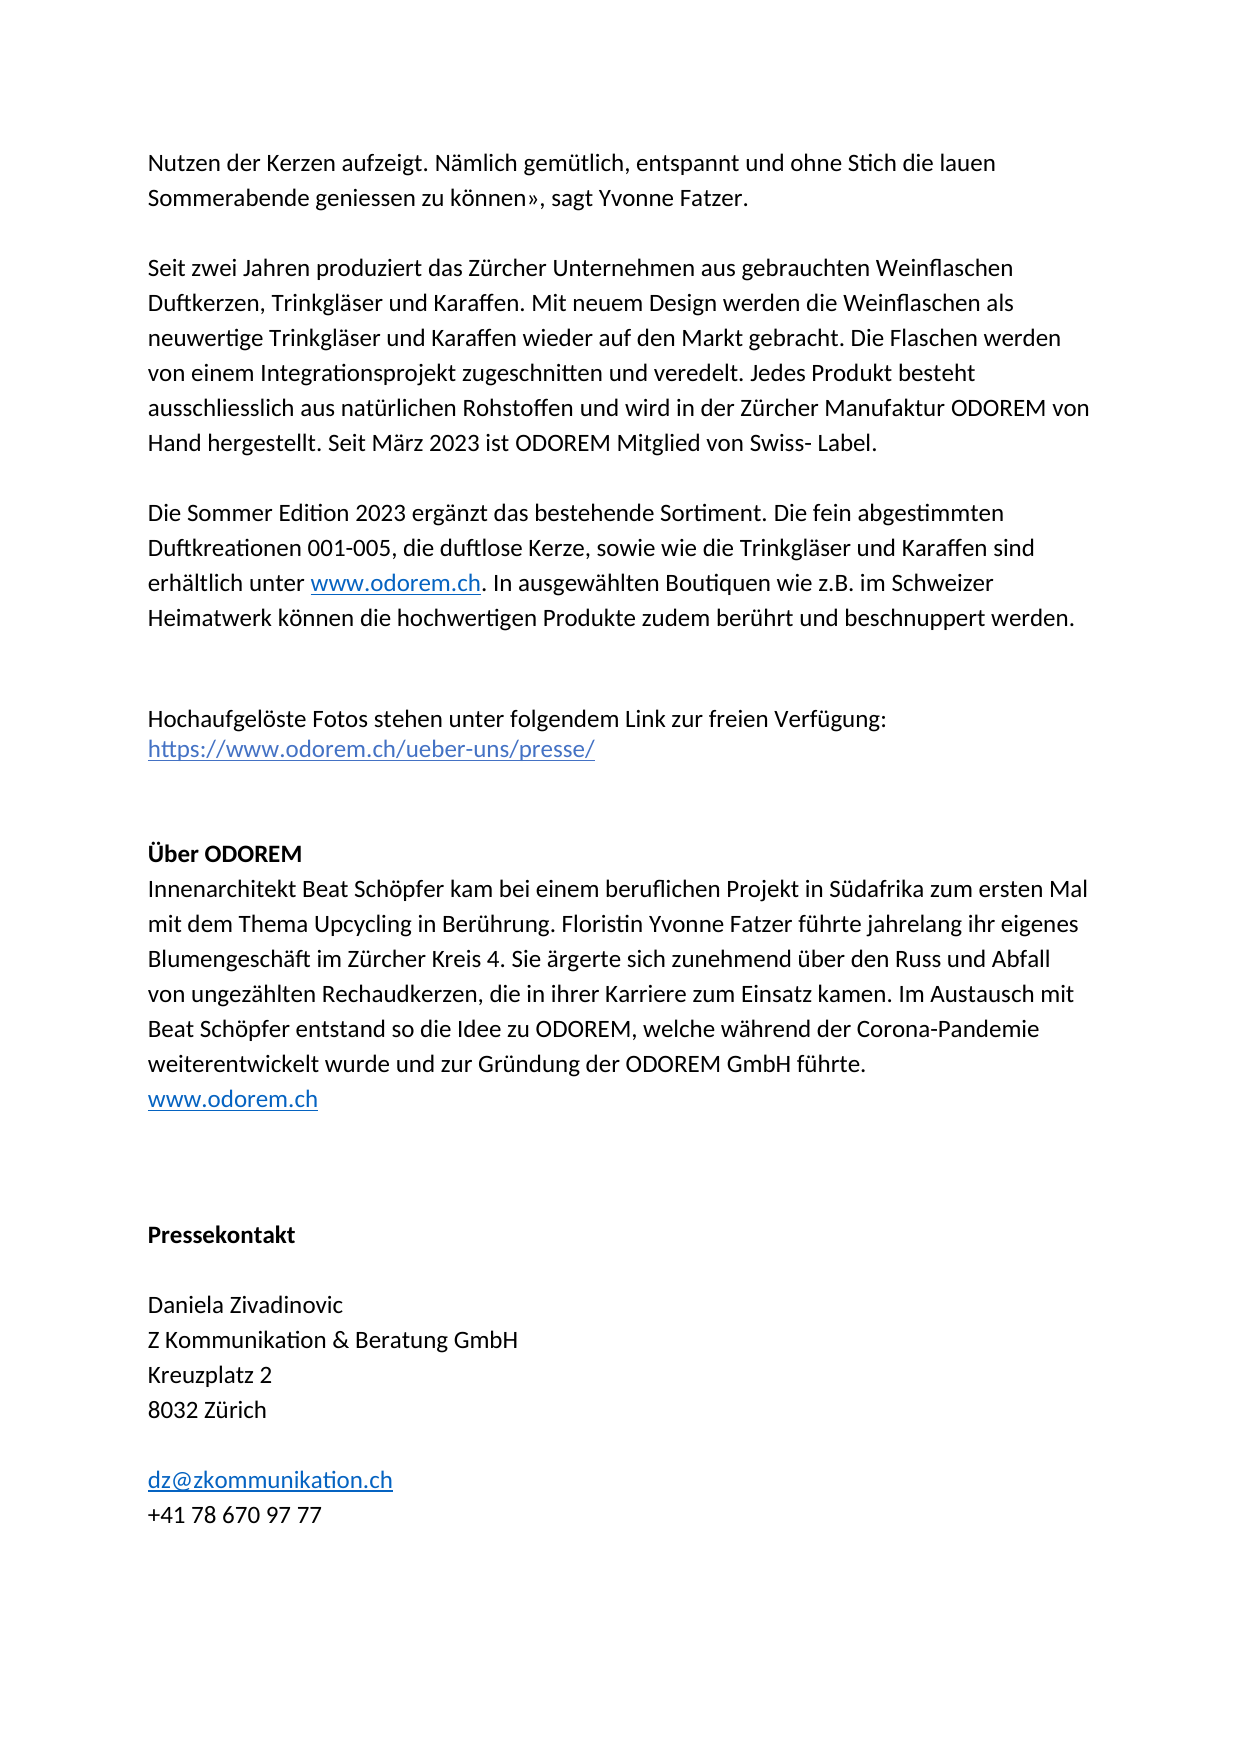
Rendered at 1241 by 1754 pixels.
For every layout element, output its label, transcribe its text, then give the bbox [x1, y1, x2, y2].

text Z Kommunikation & Beratung GmbH [148, 1324, 1093, 1355]
text Über ODOREM [148, 839, 1093, 869]
text Innenarchitekt Beat Schöpfer kam bei einem beruflichen Projekt in Südafrika zum ersten Mal mit dem Thema Upcycling in Berührung. Floristin Yvonne Fatzer führte jahrelang ihr eigenes Blumengeschäft im Zürcher Kreis 4. Sie ärgerte sich zunehmend über den Russ und Abfall von ungezählten Rechaudkerzen, die in ihrer Karriere zum Einsatz kamen. Im Austausch mit Beat Schöpfer entstand so die Idee zu ODOREM, welche während der Corona-Pandemie weiterentwickelt wurde und zur Gründung der ODOREM GmbH führte. [148, 874, 1093, 1079]
text Die Sommer Edition 2023 ergänzt das bestehende Sortiment. Die fein abgestimmten Duftkreationen 001-005, die duftlose Kerze, sowie wie die Trinkgläser und Karaffen sind erhältlich unter www.odorem.ch. In ausgewählten Boutiquen wie z.B. im Schweizer Heimatwerk können die hochwertigen Produkte zudem berührt und beschnuppert werden. [148, 498, 1093, 633]
text 8032 Zürich [148, 1394, 1093, 1425]
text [148, 148, 1093, 213]
text +41 78 670 97 77 [148, 1499, 1093, 1530]
text Kreuzplatz 2 [148, 1359, 1093, 1390]
text Daniela Zivadinovic [148, 1289, 1093, 1320]
text Hochaufgelöste Fotos stehen unter folgendem Link zur freien Verfügung: [148, 703, 1093, 734]
text Seit zwei Jahren produziert das Zürcher Unternehmen aus gebrauchten Weinflaschen Duftkerzen, Trinkgläser und Karaffen. Mit neuem Design werden die Weinflaschen als neuwertige Trinkgläser und Karaffen wieder auf den Markt gebracht. Die Flaschen werden von einem Integrationsprojekt zugeschnitten und veredelt. Jedes Produkt besteht ausschliesslich aus natürlichen Rohstoffen und wird in der Zürcher Manufaktur ODOREM von Hand hergestellt. Seit März 2023 ist ODOREM Mitglied von Swiss- Label. [148, 253, 1093, 458]
text dz@zkommunikation.ch [148, 1464, 1093, 1495]
text https://www.odorem.ch/ueber-uns/presse/ [148, 734, 1093, 764]
text www.odorem.ch [148, 1084, 1093, 1114]
text Pressekontakt [148, 1219, 1093, 1250]
